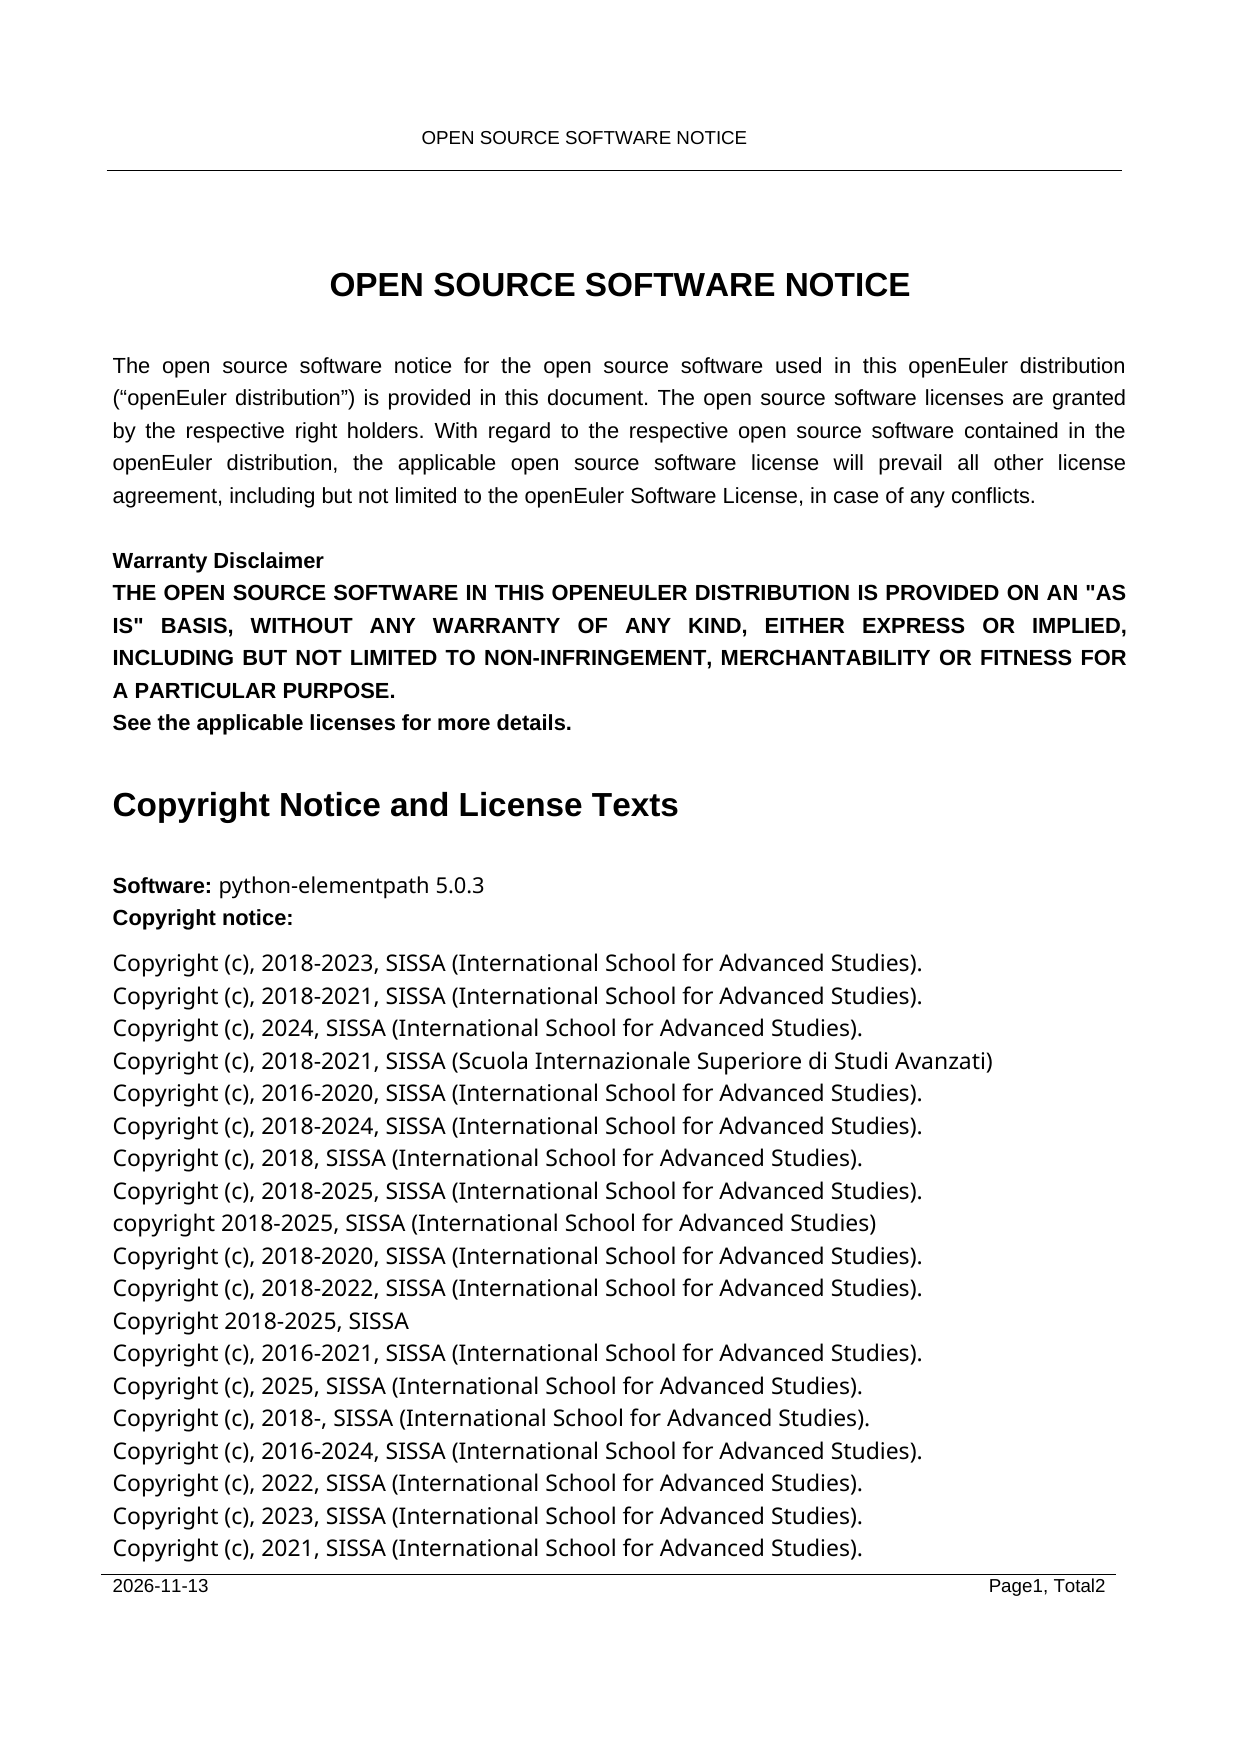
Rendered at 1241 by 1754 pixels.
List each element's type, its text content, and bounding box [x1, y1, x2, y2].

text Copyright Notice and License Texts [112, 771, 1128, 836]
text Warranty Disclaimer [112, 544, 1128, 576]
text OPEN SOURCE SOFTWARE NOTICE [112, 251, 1128, 316]
text THE OPEN SOURCE SOFTWARE IN THIS OPENEULER DISTRIBUTION IS PROVIDED ON AN "AS IS" BASIS, WITHOUT ANY WARRANTY OF ANY KIND, EITHER EXPRESS OR IMPLIED, INCLUDING BUT NOT LIMITED TO NON-INFRINGEMENT, MERCHANTABILITY OR FITNESS FOR A PARTICULAR PURPOSE. See the applicable licenses for more details. [112, 576, 1128, 739]
title Software: python-elementpath 5.0.3 [112, 869, 1128, 901]
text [112, 947, 1128, 1564]
text Copyright notice: [112, 901, 1128, 934]
text The open source software notice for the open source software used in this openEuler distribution (“openEuler distribution”) is provided in this document. The open source software licenses are granted by the respective right holders. With regard to the respective open source software contained in the openEuler distribution, the applicable open source software license will prevail all other license agreement, including but not limited to the openEuler Software License, in case of any conflicts. [112, 349, 1128, 511]
